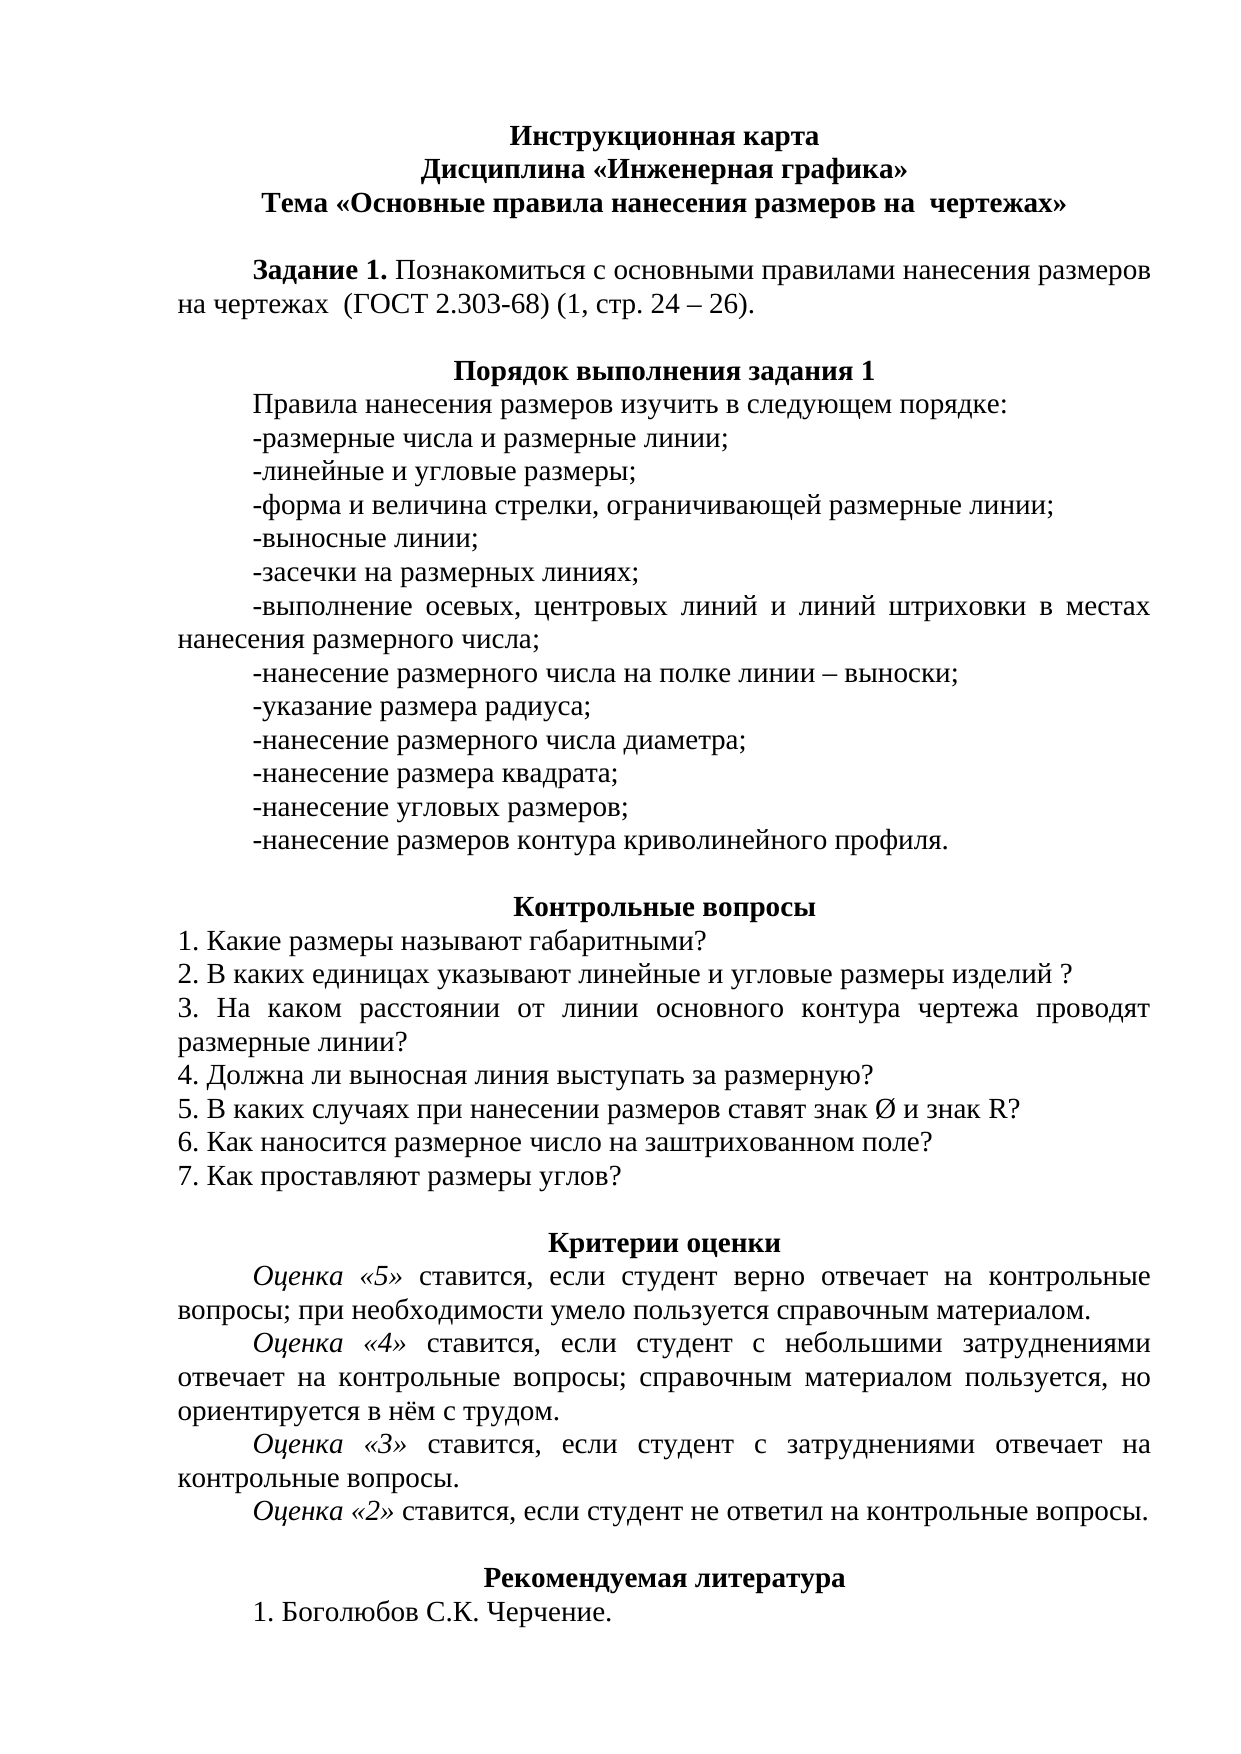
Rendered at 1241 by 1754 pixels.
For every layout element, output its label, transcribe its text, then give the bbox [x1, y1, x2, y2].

text 6. Как наносится размерное число на заштрихованном поле? [177, 1124, 1152, 1158]
text -форма и величина стрелки, ограничивающей размерные линии; [177, 487, 1152, 521]
text -нанесение размерного числа на полке линии – выноски; [177, 655, 1152, 688]
text Оценка «5» ставится, если студент верно отвечает на контрольные вопросы; при необходимости умело пользуется справочным материалом. [177, 1258, 1152, 1326]
text -нанесение угловых размеров; [177, 789, 1152, 822]
text -засечки на размерных линиях; [177, 554, 1152, 588]
text Контрольные вопросы [177, 889, 1152, 923]
text Оценка «2» ставится, если студент не ответил на контрольные вопросы. [177, 1493, 1152, 1527]
text Задание 1. Познакомиться с основными правилами нанесения размеров на чертежах (ГОСТ 2.303-68) (1, стр. 24 – 26). [177, 252, 1152, 319]
text -линейные и угловые размеры; [177, 453, 1152, 487]
text 7. Как проставляют размеры углов? [177, 1158, 1152, 1191]
text -выполнение осевых, центровых линий и линий штриховки в местах нанесения размерного числа; [177, 588, 1152, 655]
text 3. На каком расстоянии от линии основного контура чертежа проводят размерные линии? [177, 990, 1152, 1057]
text -размерные числа и размерные линии; [177, 420, 1152, 453]
text -нанесение размера квадрата; [177, 755, 1152, 789]
text 1. Какие размеры называют габаритными? [177, 923, 1152, 957]
text 1. Боголюбов С.К. Черчение. [177, 1594, 1152, 1627]
text 2. В каких единицах указывают линейные и угловые размеры изделий ? [177, 957, 1152, 990]
text 5. В каких случаях при нанесении размеров ставят знак Ø и знак R? [177, 1091, 1152, 1124]
text 4. Должна ли выносная линия выступать за размерную? [177, 1057, 1152, 1091]
text -нанесение размеров контура криволинейного профиля. [177, 822, 1152, 856]
text Оценка «3» ставится, если студент с затруднениями отвечает на контрольные вопросы. [177, 1426, 1152, 1493]
text Критерии оценки [177, 1225, 1152, 1258]
text Тема «Основные правила нанесения размеров на чертежах» [177, 185, 1152, 219]
text Порядок выполнения задания 1 [177, 353, 1152, 386]
text -нанесение размерного числа диаметра; [177, 722, 1152, 755]
text Дисциплина «Инженерная графика» [177, 152, 1152, 185]
text Инструкционная карта [177, 118, 1152, 152]
text Рекомендуемая литература [177, 1560, 1152, 1594]
text Оценка «4» ставится, если студент с небольшими затруднениями отвечает на контрольные вопросы; справочным материалом пользуется, но ориентируется в нём с трудом. [177, 1326, 1152, 1426]
text Правила нанесения размеров изучить в следующем порядке: [177, 386, 1152, 420]
text -выносные линии; [177, 521, 1152, 554]
text -указание размера радиуса; [177, 688, 1152, 722]
